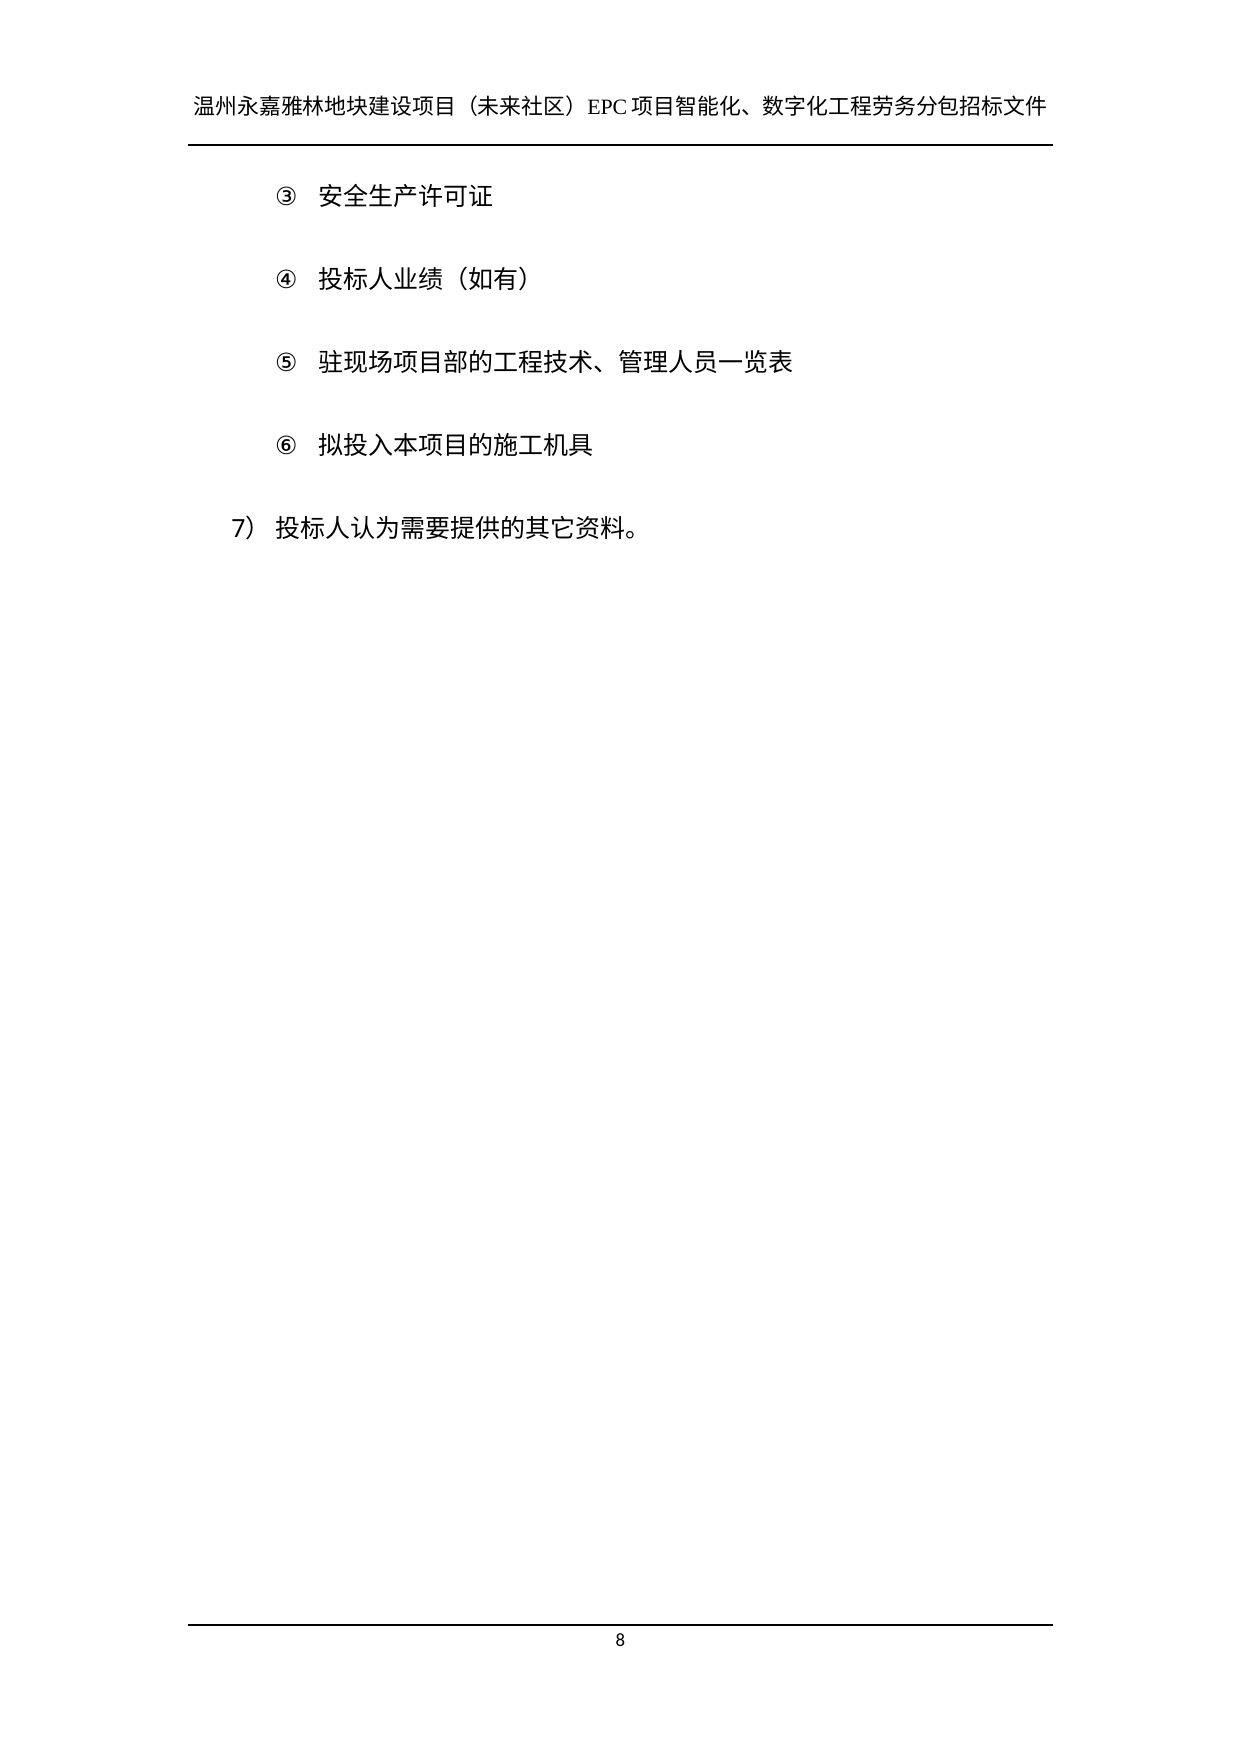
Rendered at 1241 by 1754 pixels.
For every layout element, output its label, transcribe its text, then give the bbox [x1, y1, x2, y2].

list 投标人认为需要提供的其它资料。 [231, 494, 1053, 559]
list 拟投入本项目的施工机具 [275, 411, 1053, 476]
list 安全生产许可证 [275, 162, 1053, 227]
list 投标人业绩（如有） [275, 245, 1053, 310]
list 驻现场项目部的工程技术、管理人员一览表 [275, 328, 1053, 393]
